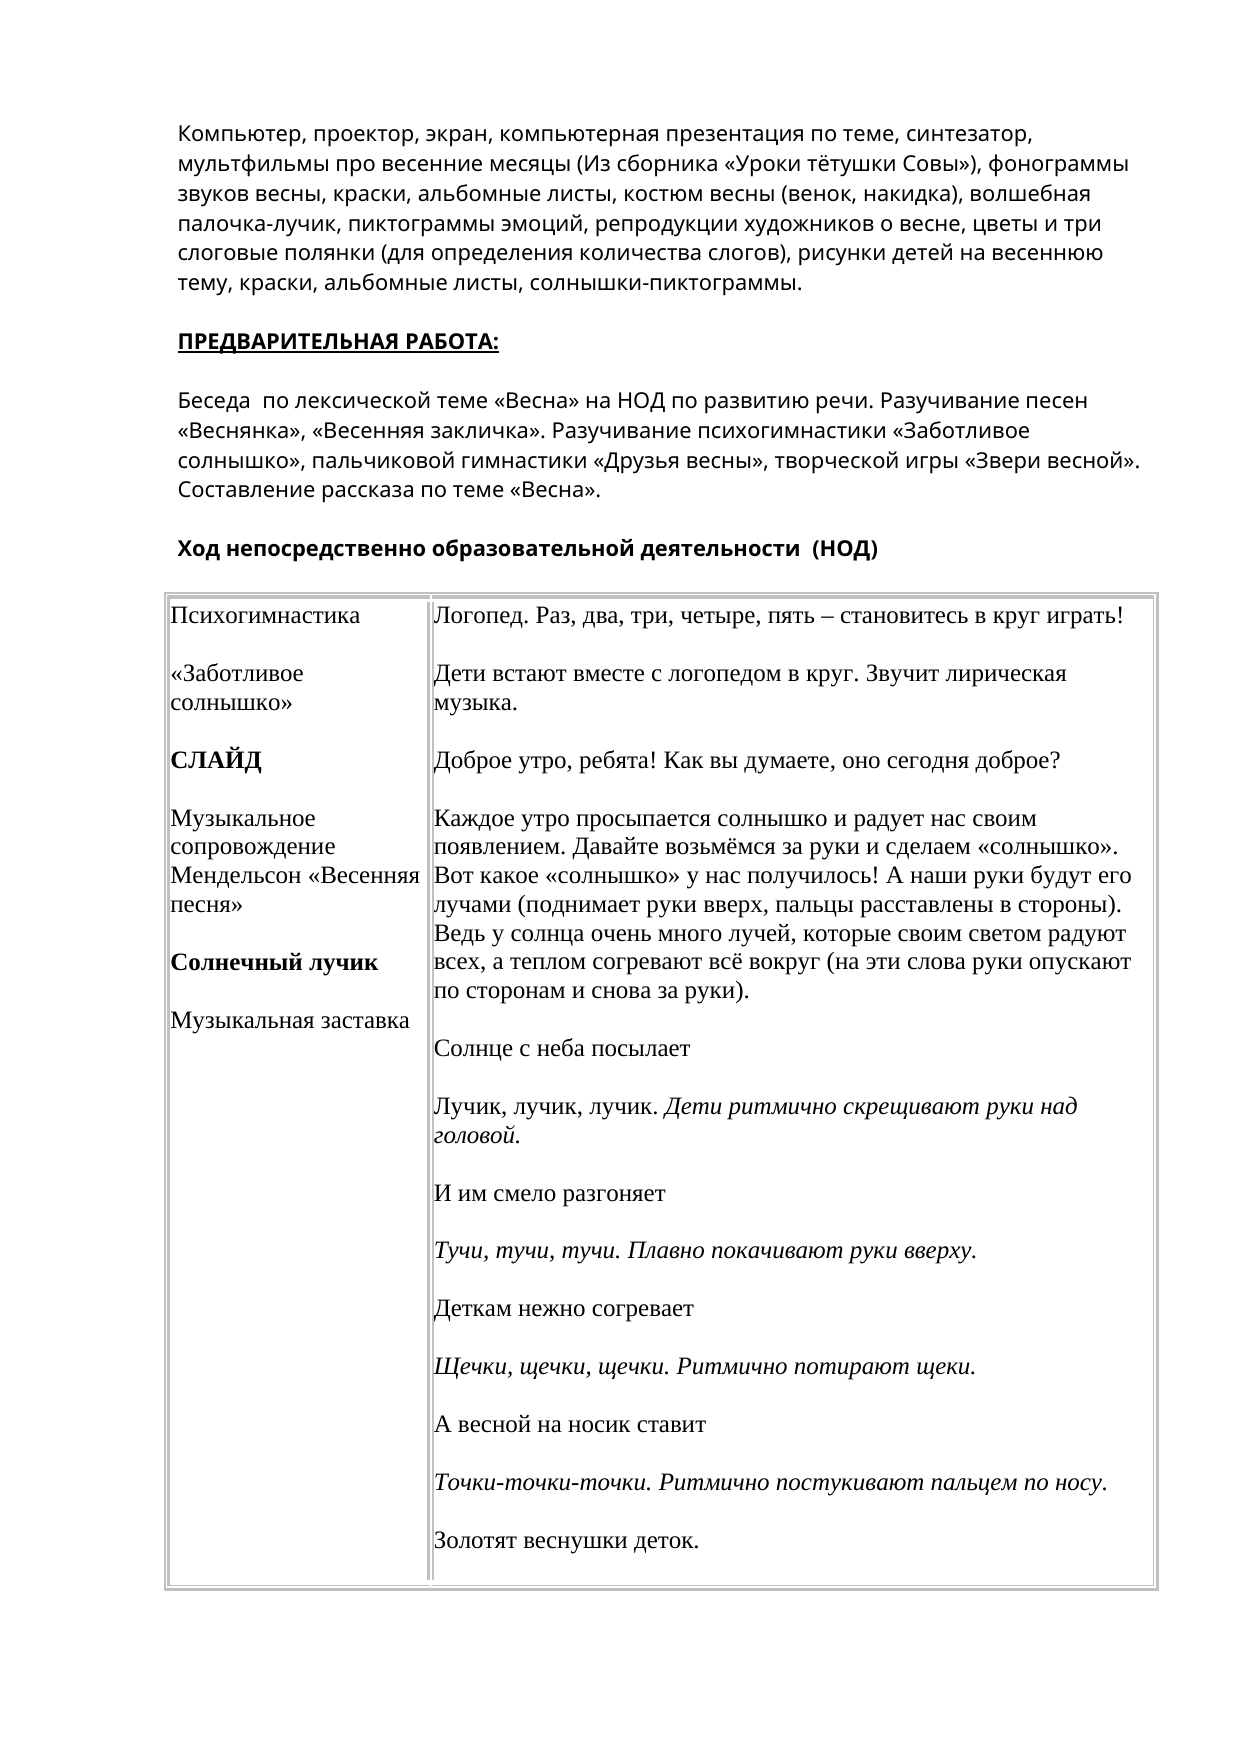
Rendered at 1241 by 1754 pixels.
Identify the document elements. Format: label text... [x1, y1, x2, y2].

text Компьютер, проектор, экран, компьютерная презентация по теме, синтезатор, мультфильмы про весенние месяцы (Из сборника «Уроки тётушки Совы»), фонограммы звуков весны, краски, альбомные листы, костюм весны (венок, накидка), волшебная палочка-лучик, пиктограммы эмоций, репродукции художников о весне, цветы и три слоговые полянки (для определения количества слогов), рисунки детей на весеннюю тему, краски, альбомные листы, солнышки-пиктограммы. [177, 118, 1152, 297]
text Беседа по лексической теме «Весна» на НОД по развитию речи. Разучивание песен «Веснянка», «Весенняя закличка». Разучивание психогимнастики «Заботливое солнышко», пальчиковой гимнастики «Друзья весны», творческой игры «Звери весной». Составление рассказа по теме «Весна». [177, 385, 1152, 504]
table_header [170, 599, 430, 1584]
text ПРЕДВАРИТЕЛЬНАЯ РАБОТА: [177, 326, 1152, 356]
text Ход непосредственно образовательной деятельности (НОД) [177, 533, 1152, 563]
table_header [430, 594, 1156, 1584]
